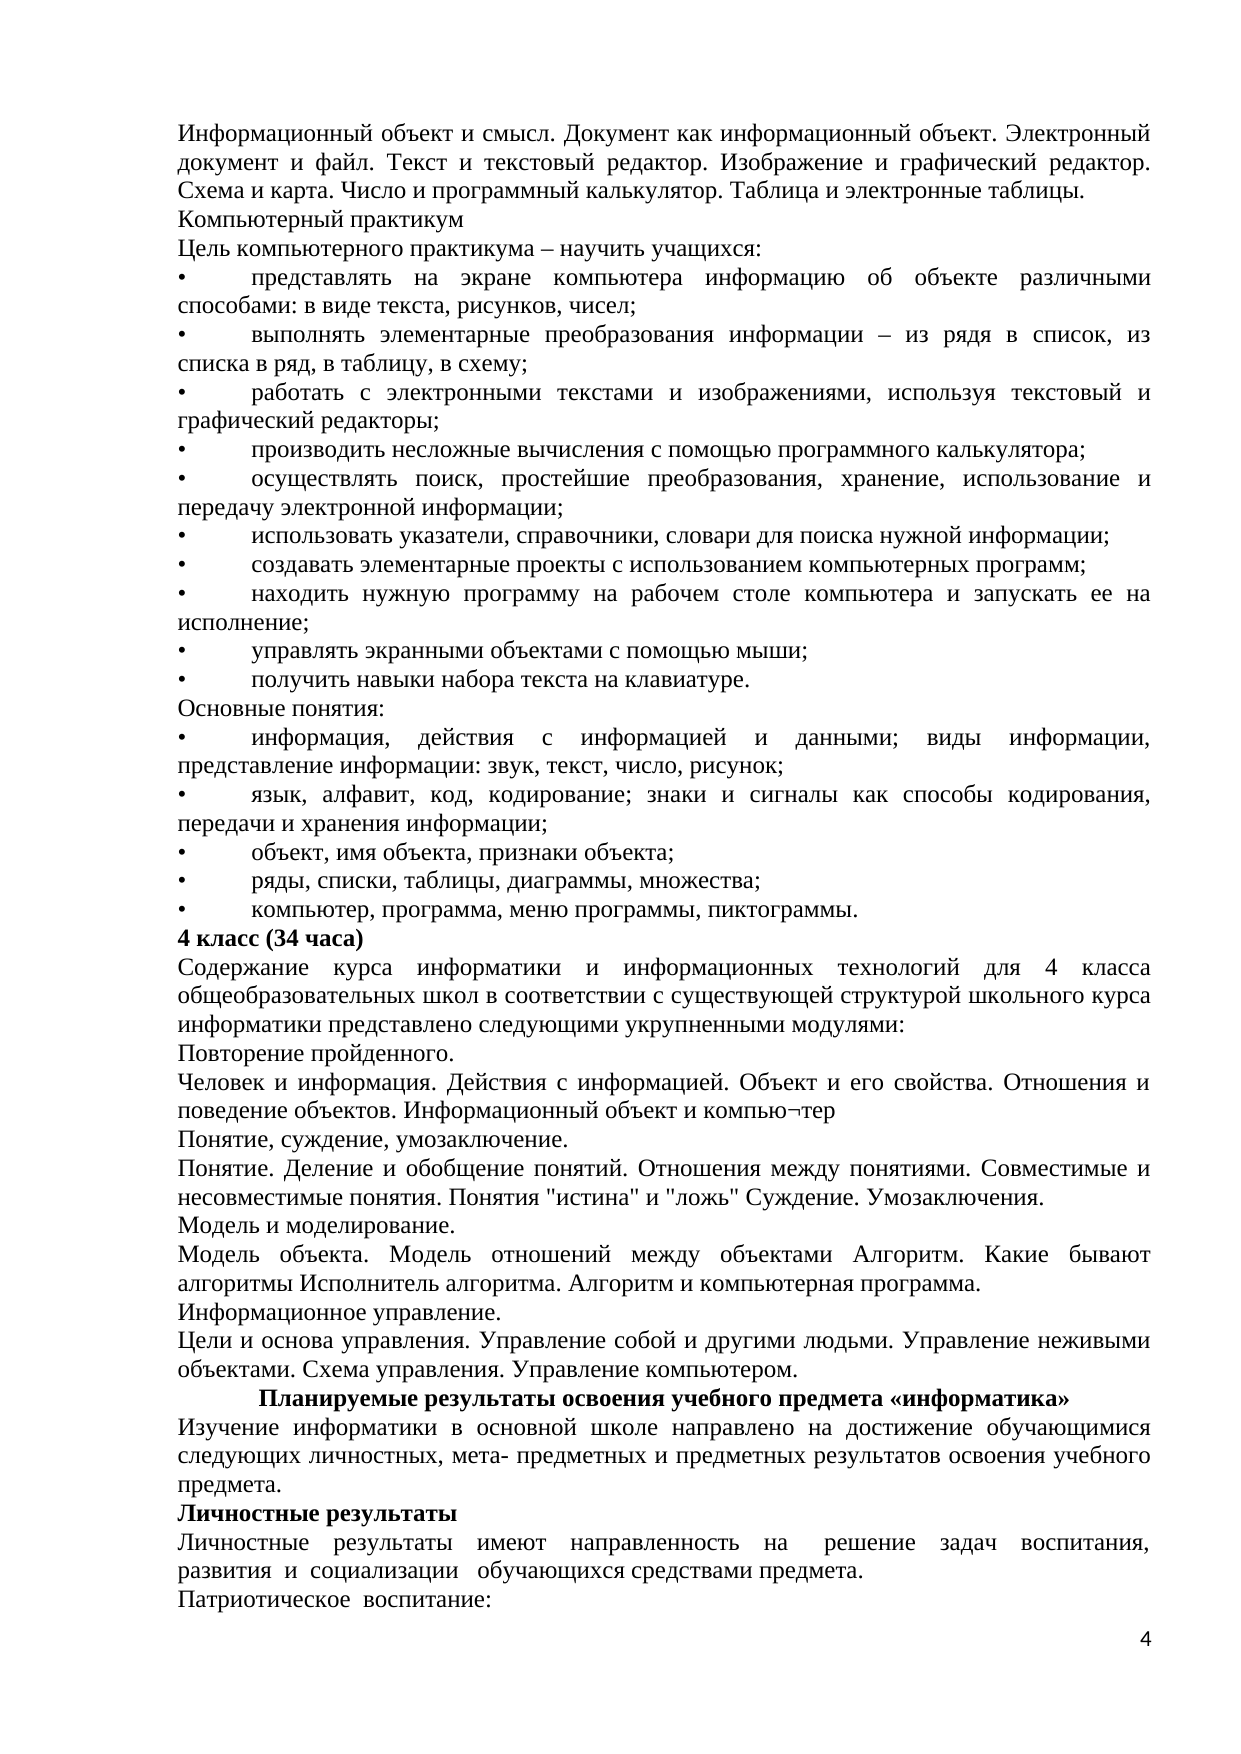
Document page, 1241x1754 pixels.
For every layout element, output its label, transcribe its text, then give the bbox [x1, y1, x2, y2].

text • получить навыки набора текста на клавиатуре. [177, 664, 1152, 693]
text Цели и основа управления. Управление собой и другими людьми. Управление неживыми объектами. Схема управления. Управление компьютером. [177, 1326, 1152, 1383]
text • находить нужную программу на рабочем столе компьютера и запускать ее на исполнение; [177, 578, 1152, 636]
text Понятие, суждение, умозаключение. [177, 1124, 1152, 1153]
text • управлять экранными объектами с помощью мыши; [177, 636, 1152, 664]
text • использовать указатели, справочники, словари для поиска нужной информации; [177, 521, 1152, 549]
text • выполнять элементарные преобразования информации – из рядя в список, из списка в ряд, в таблицу, в схему; [177, 319, 1152, 377]
text • работать с электронными текстами и изображениями, используя текстовый и графический редакторы; [177, 377, 1152, 434]
text Личностные результаты [177, 1498, 1152, 1527]
text • создавать элементарные проекты с использованием компьютерных программ; [177, 549, 1152, 578]
text • производить несложные вычисления с помощью программного калькулятора; [177, 434, 1152, 463]
text Содержание курса информатики и информационных технологий для 4 класса общеобразовательных школ в соответствии с существующей структурой школьного курса информатики представлено следующими укрупненными модулями: [177, 952, 1152, 1038]
text Понятие. Деление и обобщение понятий. Отношения между понятиями. Совместимые и несовместимые понятия. Понятия "истина" и "ложь" Суждение. Умозаключения. [177, 1153, 1152, 1211]
text 4 класс (34 часа) [177, 923, 1152, 952]
text Изучение информатики в основной школе направлено на достижение обучающимися следующих личностных, мета- предметных и предметных результатов освоения учебного предмета. [177, 1412, 1152, 1498]
text • ряды, списки, таблицы, диаграммы, множества; [177, 866, 1152, 894]
text Человек и информация. Действия с информацией. Объект и его свойства. Отношения и поведение объектов. Информационный объект и компью¬тер [177, 1067, 1152, 1124]
text Компьютерный практикум [177, 204, 1152, 233]
text • компьютер, программа, меню программы, пиктограммы. [177, 894, 1152, 923]
text Патриотическое воспитание: [177, 1584, 1152, 1613]
text • представлять на экране компьютера информацию об объекте различными способами: в виде текста, рисунков, чисел; [177, 262, 1152, 319]
text Планируемые результаты освоения учебного предмета «информатика» [177, 1383, 1152, 1412]
text Повторение пройденного. [177, 1038, 1152, 1067]
text Модель объекта. Модель отношений между объектами Алгоритм. Какие бывают алгоритмы Исполнитель алгоритма. Алгоритм и компьютерная программа. [177, 1239, 1152, 1297]
text Информационный объект и смысл. Документ как информационный объект. Электронный документ и файл. Текст и текстовый редактор. Изображение и графический редактор. Схема и карта. Число и программный калькулятор. Таблица и электронные таблицы. [177, 118, 1152, 204]
text Личностные результаты имеют направленность на решение задач воспитания, развития и социализации обучающихся средствами предмета. [177, 1527, 1152, 1584]
text • объект, имя объекта, признаки объекта; [177, 837, 1152, 866]
text • язык, алфавит, код, кодирование; знаки и сигналы как способы кодирования, передачи и хранения информации; [177, 779, 1152, 837]
text Цель компьютерного практикума – научить учащихся: [177, 233, 1152, 262]
text • осуществлять поиск, простейшие преобразования, хранение, использование и передачу электронной информации; [177, 463, 1152, 521]
text Основные понятия: [177, 693, 1152, 722]
text • информация, действия с информацией и данными; виды информации, представление информации: звук, текст, число, рисунок; [177, 722, 1152, 779]
text Модель и моделирование. [177, 1211, 1152, 1239]
text Информационное управление. [177, 1297, 1152, 1326]
